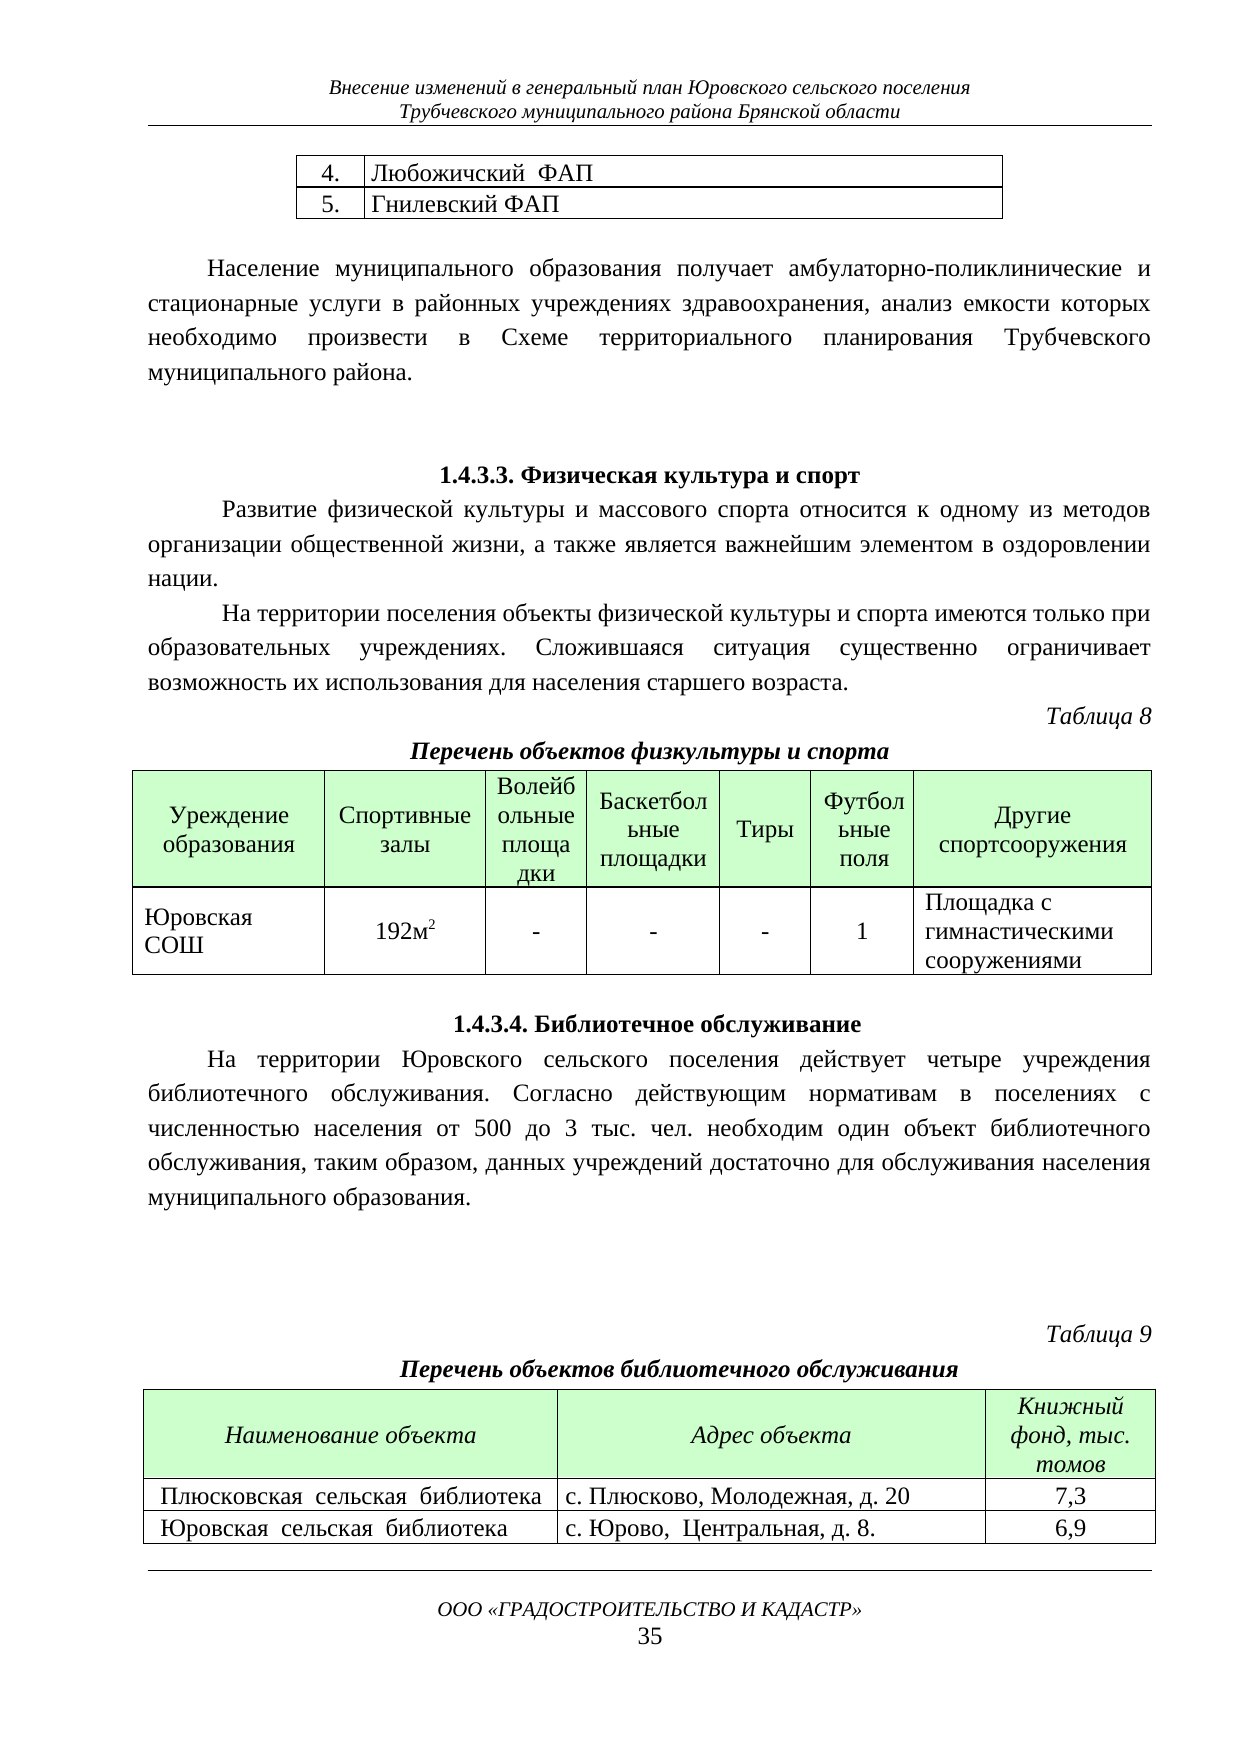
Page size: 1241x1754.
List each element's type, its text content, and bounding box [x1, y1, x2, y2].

text На территории Юровского сельского поселения действует четыре учреждения библиотечного обслуживания. Согласно действующим нормативам в поселениях с численностью населения от 500 до 3 тыс. чел. необходим один объект библиотечного обслуживания, таким образом, данных учреждений достаточно для обслуживания населения муниципального образования. [148, 1044, 1152, 1210]
text 1.4.3.3. Физическая культура и спорт [148, 460, 1152, 489]
text Таблица 9 [148, 1319, 1152, 1348]
table_header Наименование объекта [144, 1390, 557, 1477]
table_cell - [720, 888, 810, 974]
table_cell 192м2 [325, 888, 485, 974]
table_cell 7,3 [986, 1479, 1155, 1510]
text Таблица 8 [148, 701, 1152, 730]
table_header Книжный фонд, тыс. томов [986, 1390, 1155, 1477]
table_header Спортивные залы [325, 771, 485, 886]
table_cell Гнилевский ФАП [365, 188, 1002, 218]
text Перечень объектов физкультуры и спорта [148, 736, 1152, 765]
table_cell 1 [811, 888, 913, 974]
table_cell 6,9 [986, 1511, 1155, 1543]
table_cell Любожичский ФАП [365, 156, 1002, 186]
text На территории поселения объекты физической культуры и спорта имеются только при образовательных учреждениях. Сложившаяся ситуация существенно ограничивает возможность их использования для населения старшего возраста. [148, 598, 1152, 696]
table_cell Плюсковская сельская библиотека [144, 1479, 557, 1510]
table_cell Юровская сельская библиотека [144, 1511, 557, 1543]
table_header Тиры [720, 771, 810, 886]
table_header Другие спортсооружения [914, 771, 1151, 886]
table_header Волейбольные площадки [486, 771, 586, 886]
text Перечень объектов библиотечного обслуживания [148, 1354, 1152, 1383]
table_header Баскетбольные площадки [587, 771, 719, 886]
table_cell 5. [297, 188, 364, 218]
text Развитие физической культуры и массового спорта относится к одному из методов организации общественной жизни, а также является важнейшим элементом в оздоровлении нации. [148, 494, 1152, 592]
table_cell Юровская СОШ [133, 888, 324, 974]
table_cell Площадка с гимнастическими сооружениями [914, 888, 1151, 974]
table_cell с. Юрово, Центральная, д. 8. [558, 1511, 985, 1543]
table_header Футбольные поля [811, 771, 913, 886]
table_header Уреждение образования [133, 771, 324, 886]
table_cell - [486, 888, 586, 974]
table_cell 4. [297, 156, 364, 186]
text Население муниципального образования получает амбулаторно-поликлинические и стационарные услуги в районных учреждениях здравоохранения, анализ емкости которых необходимо произвести в Схеме территориального планирования Трубчевского муниципального района. [148, 253, 1152, 385]
table_cell - [587, 888, 719, 974]
table_cell с. Плюсково, Молодежная, д. 20 [558, 1479, 985, 1510]
table_header Адрес объекта [558, 1390, 985, 1477]
text 1.4.3.4. Библиотечное обслуживание [148, 1009, 1152, 1038]
